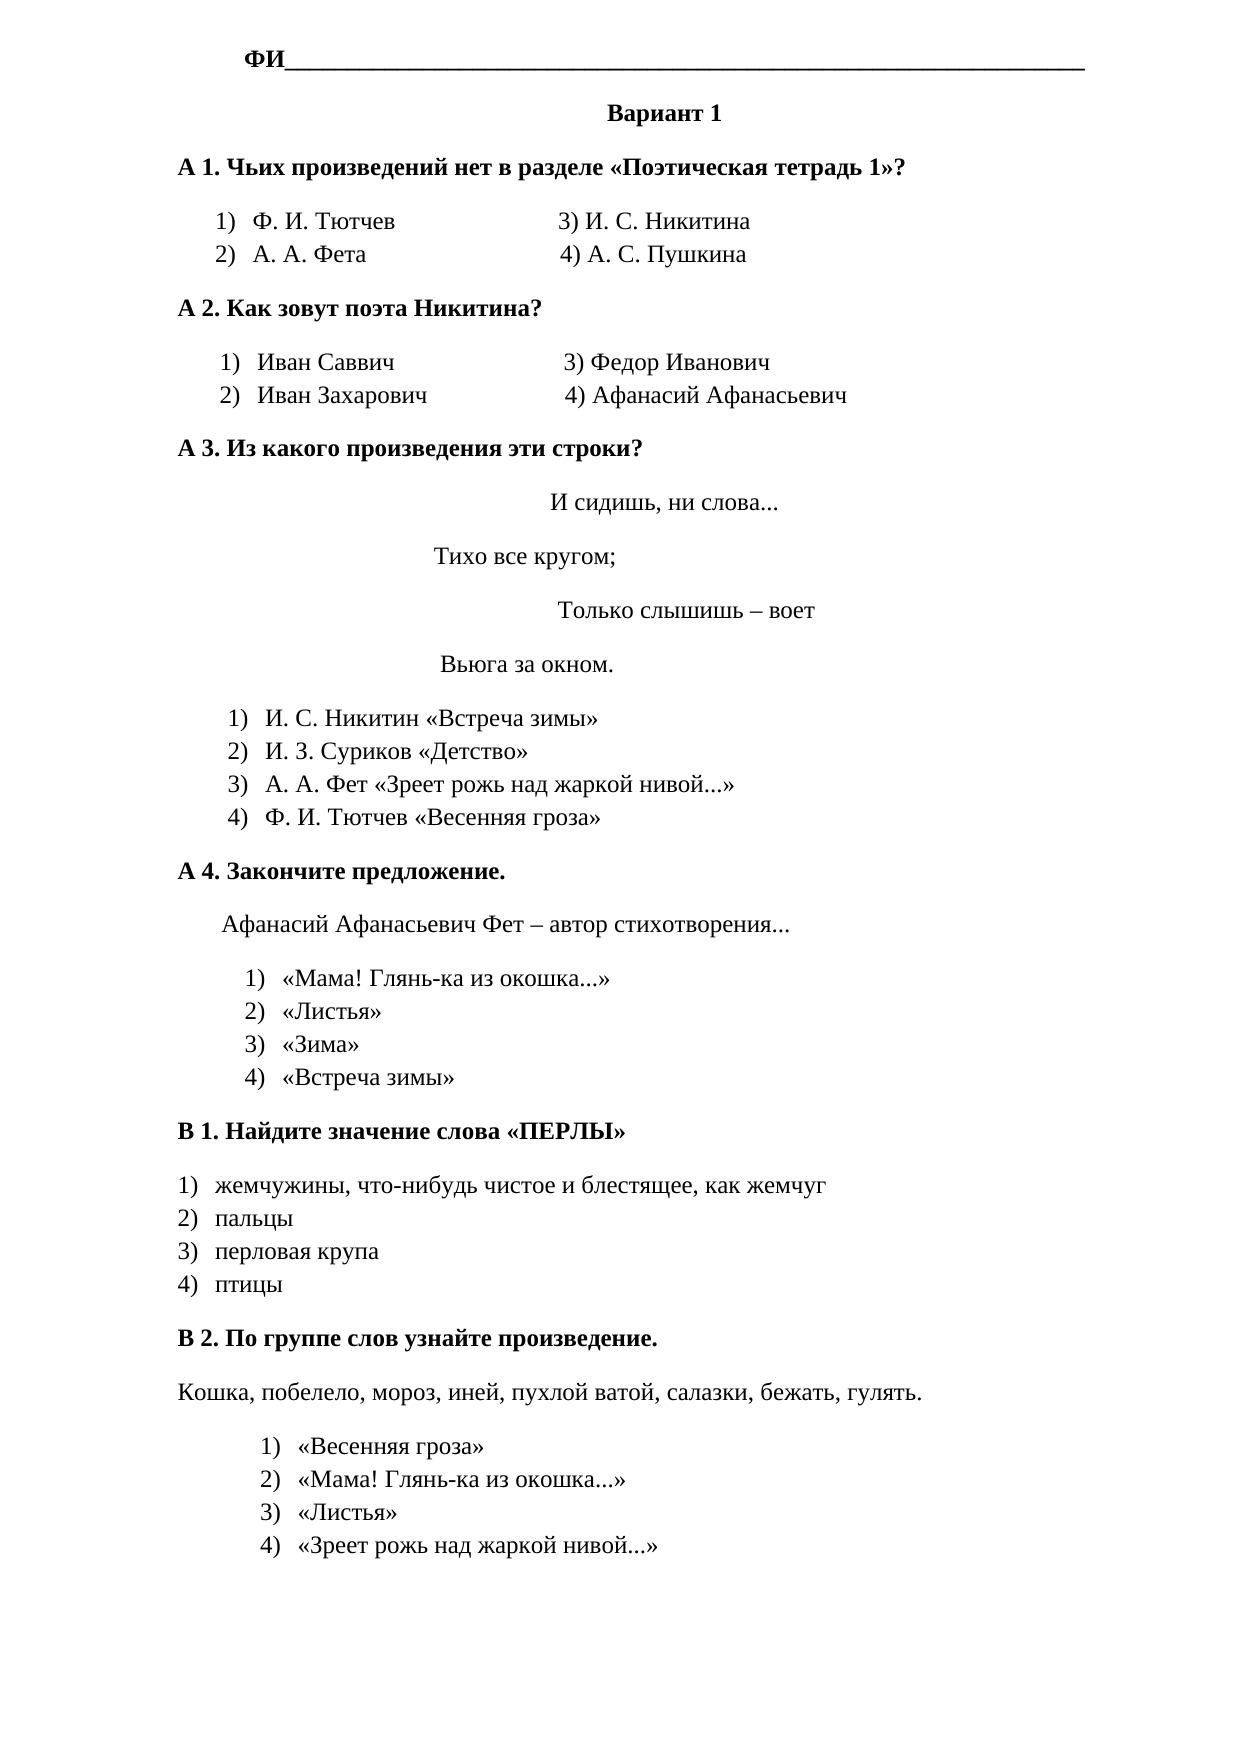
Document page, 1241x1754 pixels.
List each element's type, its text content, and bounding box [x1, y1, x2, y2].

text Кошка, побелело, мороз, иней, пухлой ватой, салазки, бежать, гулять. [177, 1377, 1152, 1406]
list птицы [177, 1269, 1152, 1298]
list Ф. И. Тютчев 3) И. С. Никитина [215, 206, 1152, 235]
list «Зреет рожь над жаркой нивой...» [260, 1530, 1152, 1559]
text ФИ________________________________________________________________ [177, 44, 1152, 73]
list «Мама! Глянь-ка из окошка...» [260, 1464, 1152, 1493]
list «Зима» [244, 1029, 1152, 1058]
text А 3. Из какого произведения эти строки? [177, 433, 1152, 462]
text А 1. Чьих произведений нет в разделе «Поэтическая тетрадь 1»? [177, 152, 1152, 181]
text Вьюга за окном. [177, 649, 1152, 678]
list А. А. Фета 4) А. С. Пушкина [215, 239, 1152, 268]
text А 2. Как зовут поэта Никитина? [177, 293, 1152, 322]
list «Мама! Глянь-ка из окошка...» [244, 963, 1152, 992]
list Иван Саввич 3) Федор Иванович [219, 347, 1152, 375]
text Вариант 1 [177, 98, 1152, 127]
list Ф. И. Тютчев «Весенняя гроза» [227, 802, 1152, 831]
text А 4. Закончите предложение. [177, 856, 1152, 884]
text В 2. По группе слов узнайте произведение. [177, 1323, 1152, 1352]
list Иван Захарович 4) Афанасий Афанасьевич [219, 380, 1152, 408]
list «Весенняя гроза» [260, 1431, 1152, 1459]
list «Листья» [260, 1497, 1152, 1526]
text И сидишь, ни слова... [177, 487, 1152, 516]
text Афанасий Афанасьевич Фет – автор стихотворения... [177, 909, 1152, 938]
list перловая крупа [177, 1236, 1152, 1265]
list И. З. Суриков «Детство» [227, 736, 1152, 764]
list пальцы [177, 1203, 1152, 1232]
list «Встреча зимы» [244, 1062, 1152, 1091]
list И. С. Никитин «Встреча зимы» [227, 703, 1152, 732]
list А. А. Фет «Зреет рожь над жаркой нивой...» [227, 769, 1152, 798]
list «Листья» [244, 996, 1152, 1025]
list жемчужины, что-нибудь чистое и блестящее, как жемчуг [177, 1170, 1152, 1199]
text В 1. Найдите значение слова «ПЕРЛЫ» [177, 1116, 1152, 1145]
text Только слышишь – воет [177, 595, 1152, 624]
text Тихо все кругом; [177, 541, 1152, 570]
